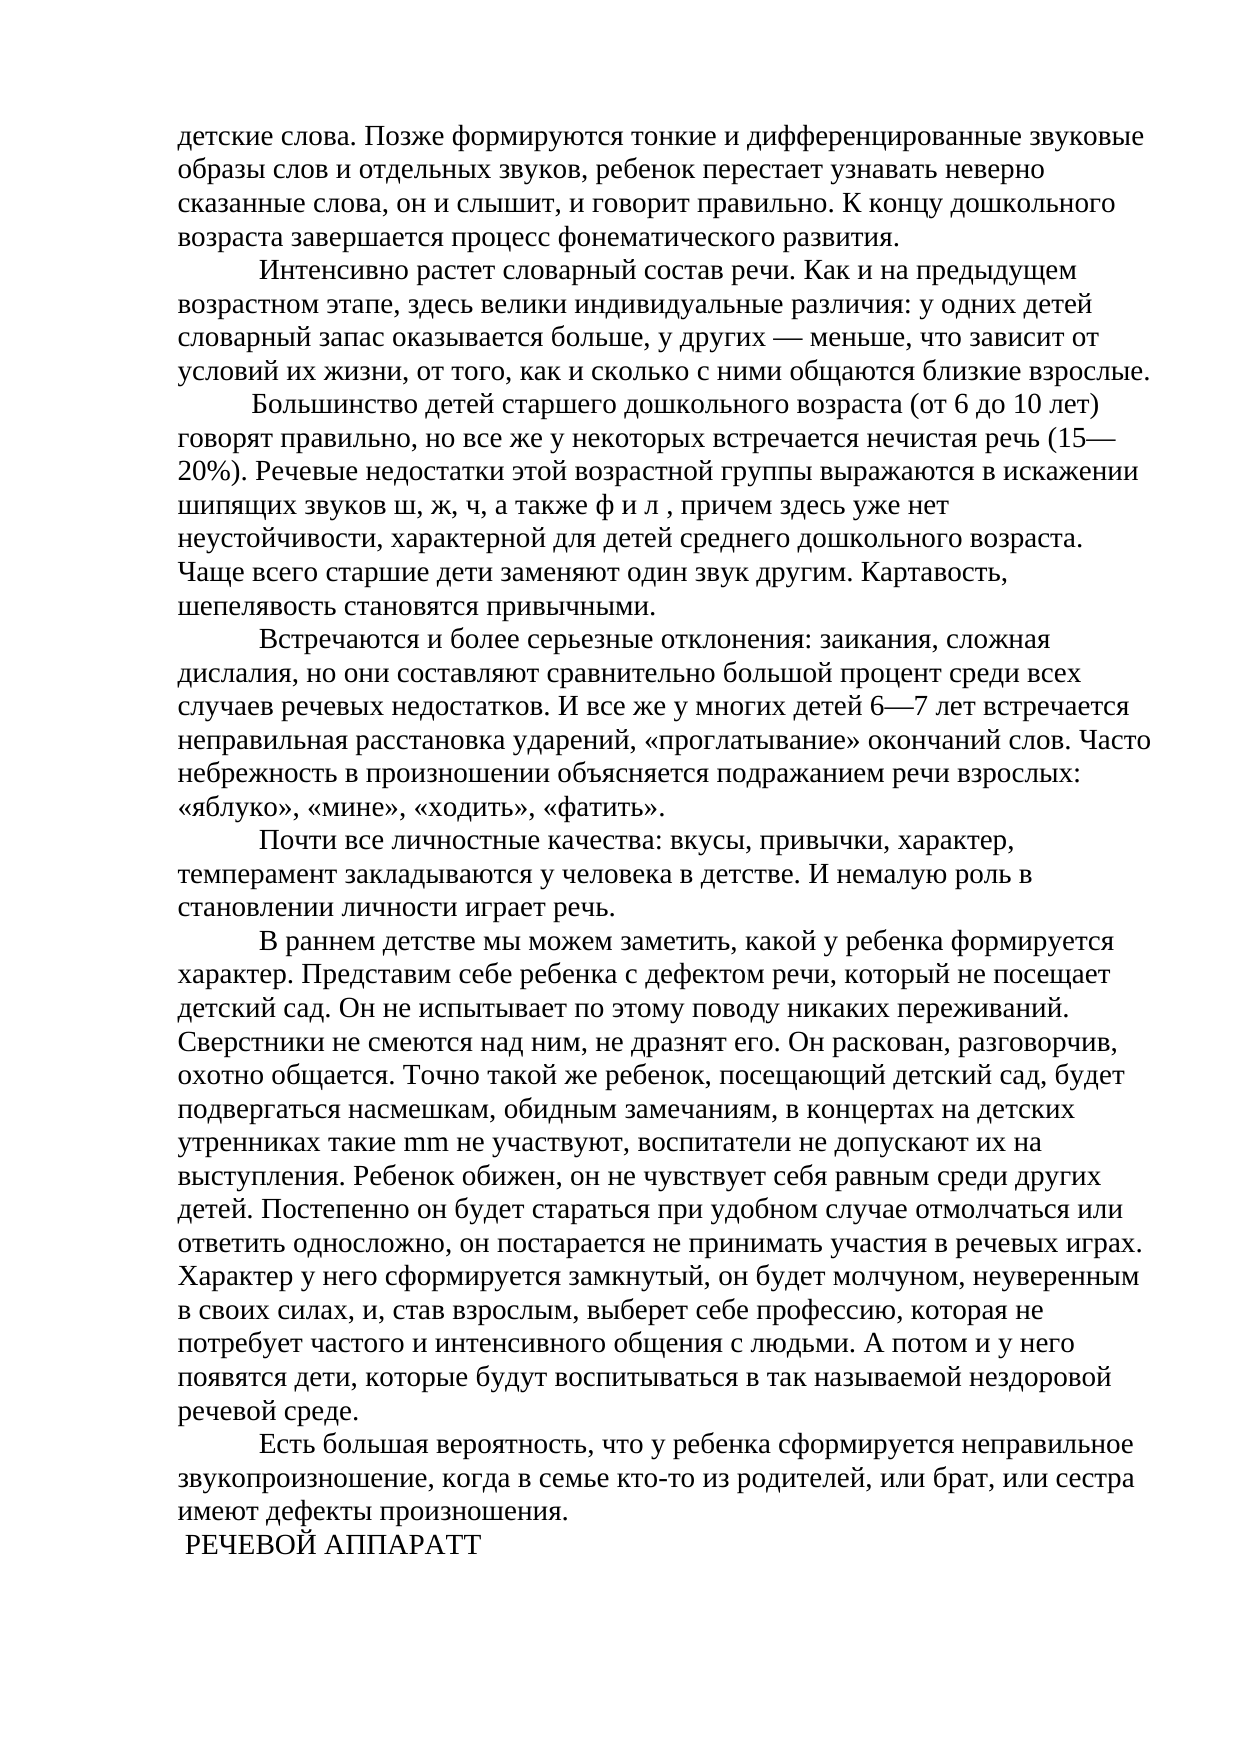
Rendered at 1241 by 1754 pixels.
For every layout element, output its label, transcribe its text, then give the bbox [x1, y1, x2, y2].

text Есть большая вероятность, что у ребенка сформируется неправильное звукопроизношение, когда в семье кто-то из родителей, или брат, или сестра имеют дефекты произношения. [177, 1426, 1152, 1527]
text В раннем детстве мы можем заметить, какой у ребенка формируется характер. Представим себе ребенка с дефектом речи, который не посещает детский сад. Он не испытывает по этому поводу никаких переживаний. Сверстники не смеются над ним, не дразнят его. Он раскован, разговорчив, охотно общается. Точно такой же ребенок, посещающий детский сад, будет подвергаться насмешкам, обидным замечаниям, в концертах на детских утренниках такие mm не участвуют, воспитатели не допускают их на выступления. Ребенок обижен, он не чувствует себя равным среди других детей. Постепенно он будет стараться при удобном случае отмолчаться или ответить односложно, он постарается не принимать участия в речевых играх. Характер у него сформируется замкнутый, он будет молчуном, неуверенным в своих силах, и, став взрослым, выберет себе профессию, которая не потребует частого и интенсивного общения с людьми. А потом и у него появятся дети, которые будут воспитываться в так называемой нездоровой речевой среде. [177, 923, 1152, 1426]
text Встречаются и более серьезные отклонения: заикания, сложная дислалия, но они составляют сравнительно большой процент среди всех случаев речевых недостатков. И все же у многих детей 6—7 лет встречается неправильная расстановка ударений, «проглатывание» окончаний слов. Часто небрежность в произношении объясняется подражанием речи взрослых: «яблуко», «мине», «ходить», «фатить». [177, 621, 1152, 822]
text Большинство детей старшего дошкольного возраста (от 6 до 10 лет) говорят правильно, но все же у некоторых встречается нечистая речь (15—20%). Речевые недостатки этой возрастной группы выражаются в искажении шипящих звуков ш, ж, ч, а также ф и л , причем здесь уже нет неустойчивости, характерной для детей среднего дошкольного возраста. Чаще всего старшие дети заменяют один звук другим. Картавость, шепелявость становятся привычными. [177, 386, 1152, 621]
text Почти все личностные качества: вкусы, привычки, характер, темперамент закладываются у человека в детстве. И немалую роль в становлении личности играет речь. [177, 822, 1152, 923]
text РЕЧЕВОЙ АППАРАТТ [177, 1527, 1152, 1560]
text Интенсивно растет словарный состав речи. Как и на предыдущем возрастном этапе, здесь велики индивидуальные различия: у одних детей словарный запас оказывается больше, у других — меньше, что зависит от условий их жизни, от того, как и сколько с ними общаются близкие взрослые. [177, 252, 1152, 386]
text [177, 118, 1152, 252]
